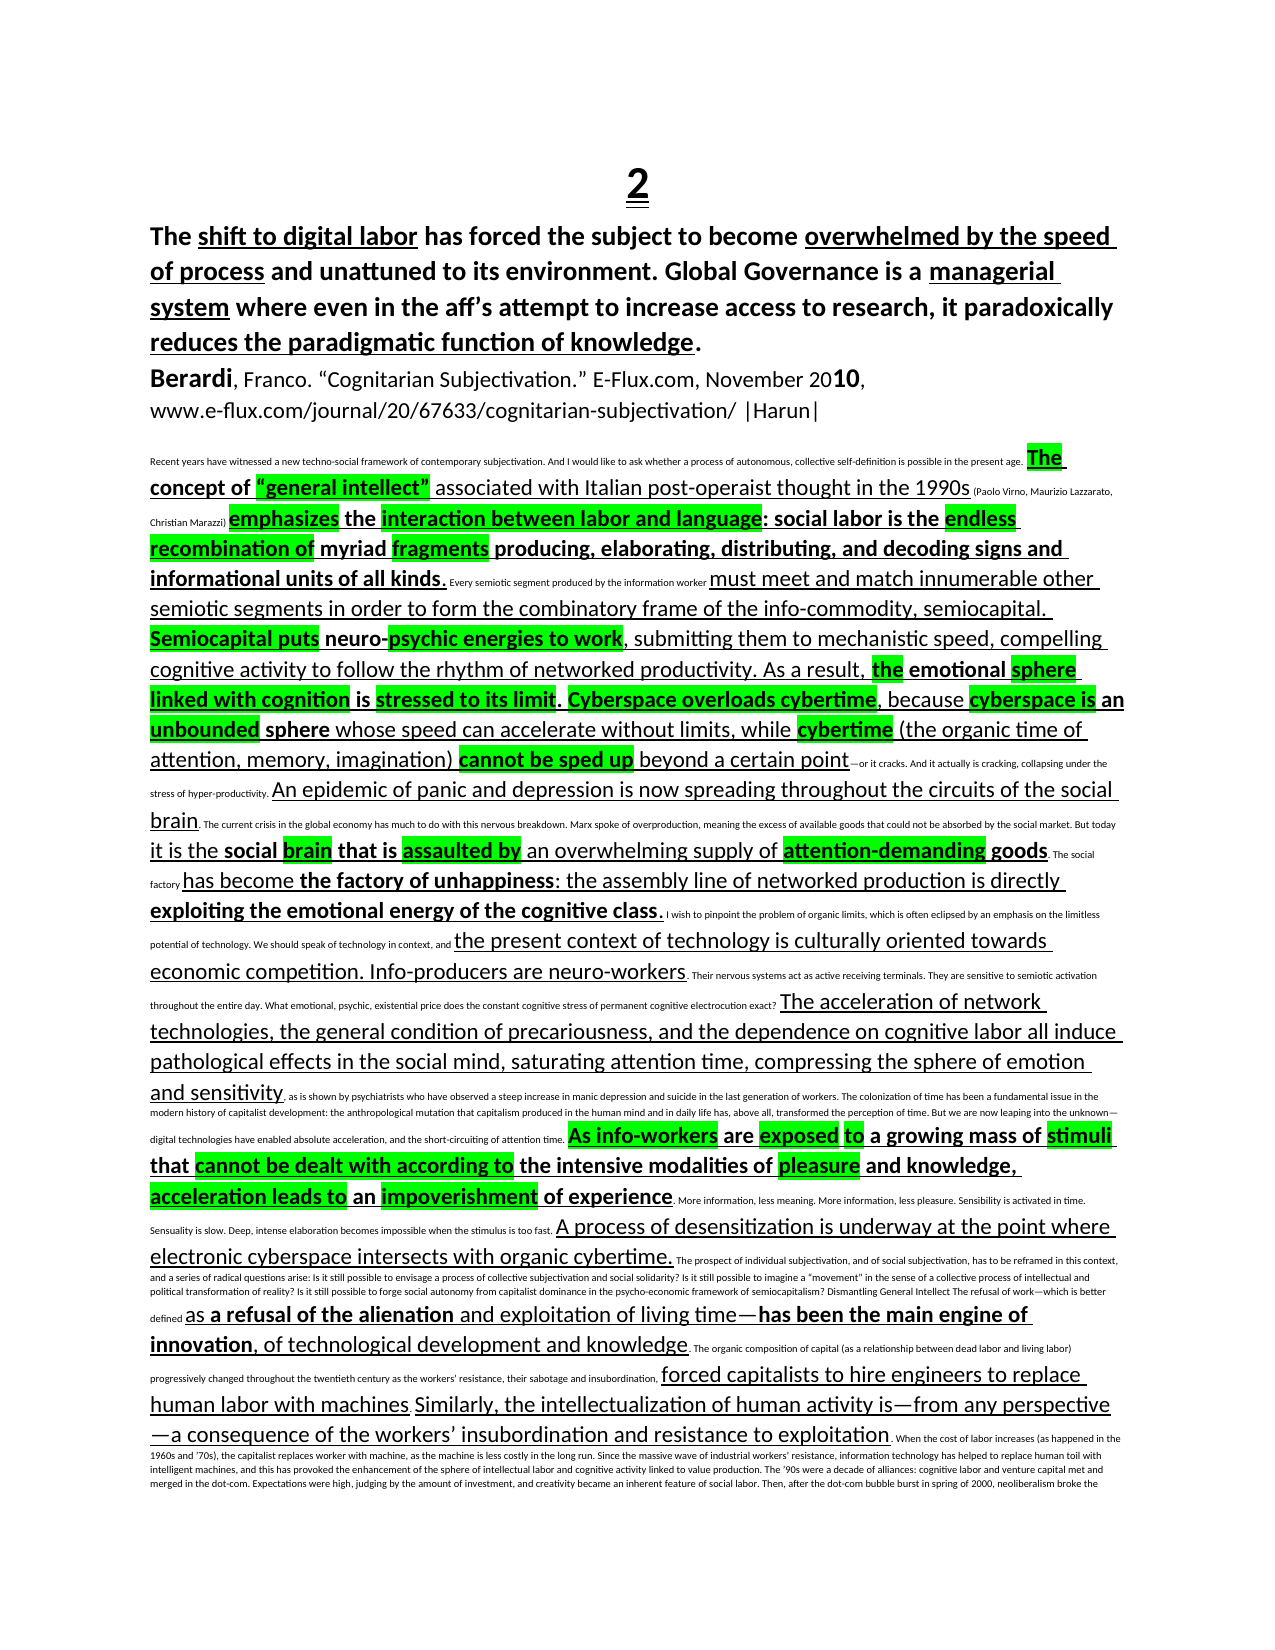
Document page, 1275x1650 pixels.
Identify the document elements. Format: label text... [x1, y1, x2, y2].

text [150, 443, 1125, 1489]
text Berardi, Franco. “Cognitarian Subjectivation.” E-Flux.com, November 2010, www.e-flux.com/journal/20/67633/cognitarian-subjectivation/ |Harun| [150, 361, 1125, 424]
subtitle The shift to digital labor has forced the subject to become overwhelmed by the speed of process and unattuned to its environment. Global Governance is a managerial system where even in the aff’s attempt to increase access to research, it paradoxically reduces the paradigmatic function of knowledge. [150, 219, 1125, 358]
subtitle 2 [150, 154, 1125, 210]
